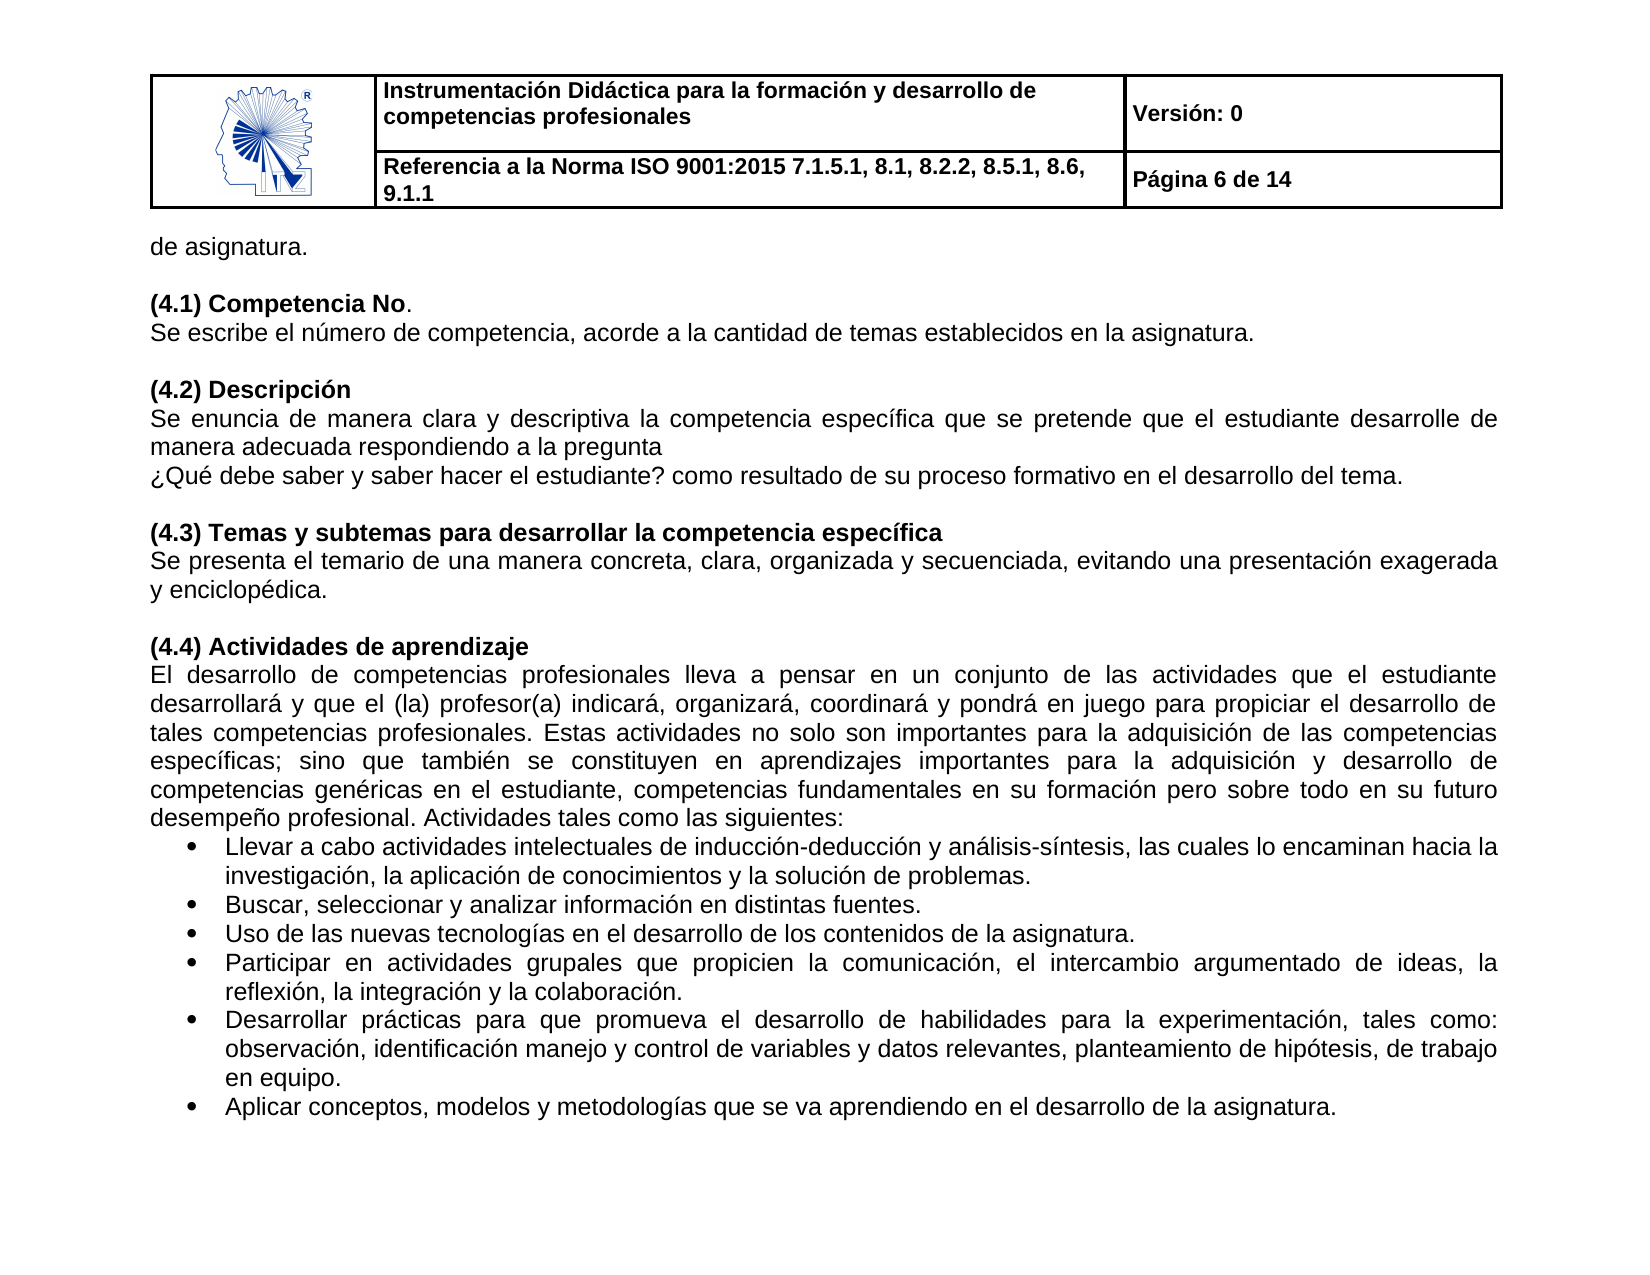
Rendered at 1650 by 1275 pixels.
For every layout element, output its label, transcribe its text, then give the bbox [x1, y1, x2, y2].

text Se escribe el número de competencia, acorde a la cantidad de temas establecidos en la asignatura. [150, 318, 1500, 347]
text (4.3) Temas y subtemas para desarrollar la competencia específica [150, 518, 1500, 547]
text (4.4) Actividades de aprendizaje [150, 632, 1500, 661]
list Uso de las nuevas tecnologías en el desarrollo de los contenidos de la asignatura. [187, 919, 1500, 948]
picture [215, 87, 313, 196]
list Llevar a cabo actividades intelectuales de inducción-deducción y análisis-síntesis, las cuales lo encaminan hacia la investigación, la aplicación de conocimientos y la solución de problemas. [187, 833, 1500, 890]
list Aplicar conceptos, modelos y metodologías que se va aprendiendo en el desarrollo de la asignatura. [187, 1092, 1500, 1121]
text (4.2) Descripción [150, 376, 1500, 404]
text ¿Qué debe saber y saber hacer el estudiante? como resultado de su proceso formativo en el desarrollo del tema. [150, 461, 1500, 490]
text Se enuncia de manera clara y descriptiva la competencia específica que se pretende que el estudiante desarrolle de manera adecuada respondiendo a la pregunta [150, 404, 1500, 461]
text Se presenta el temario de una manera concreta, clara, organizada y secuenciada, evitando una presentación exagerada y enciclopédica. [150, 547, 1500, 604]
list Participar en actividades grupales que propicien la comunicación, el intercambio argumentado de ideas, la reflexión, la integración y la colaboración. [187, 948, 1500, 1006]
list Buscar, seleccionar y analizar información en distintas fuentes. [187, 890, 1500, 919]
list Desarrollar prácticas para que promueva el desarrollo de habilidades para la experimentación, tales como: observación, identificación manejo y control de variables y datos relevantes, planteamiento de hipótesis, de trabajo en equipo. [187, 1006, 1500, 1092]
text (4.1) Competencia No. [150, 290, 1500, 318]
text Los puntos que se describen a continuación se repiten, de acuerdo al número de competencias específicas de los temas de asignatura. [150, 233, 1500, 261]
text El desarrollo de competencias profesionales lleva a pensar en un conjunto de las actividades que el estudiante desarrollará y que el (la) profesor(a) indicará, organizará, coordinará y pondrá en juego para propiciar el desarrollo de tales competencias profesionales. Estas actividades no solo son importantes para la adquisición de las competencias específicas; sino que también se constituyen en aprendizajes importantes para la adquisición y desarrollo de competencias genéricas en el estudiante, competencias fundamentales en su formación pero sobre todo en su futuro desempeño profesional. Actividades tales como las siguientes: [150, 661, 1500, 832]
